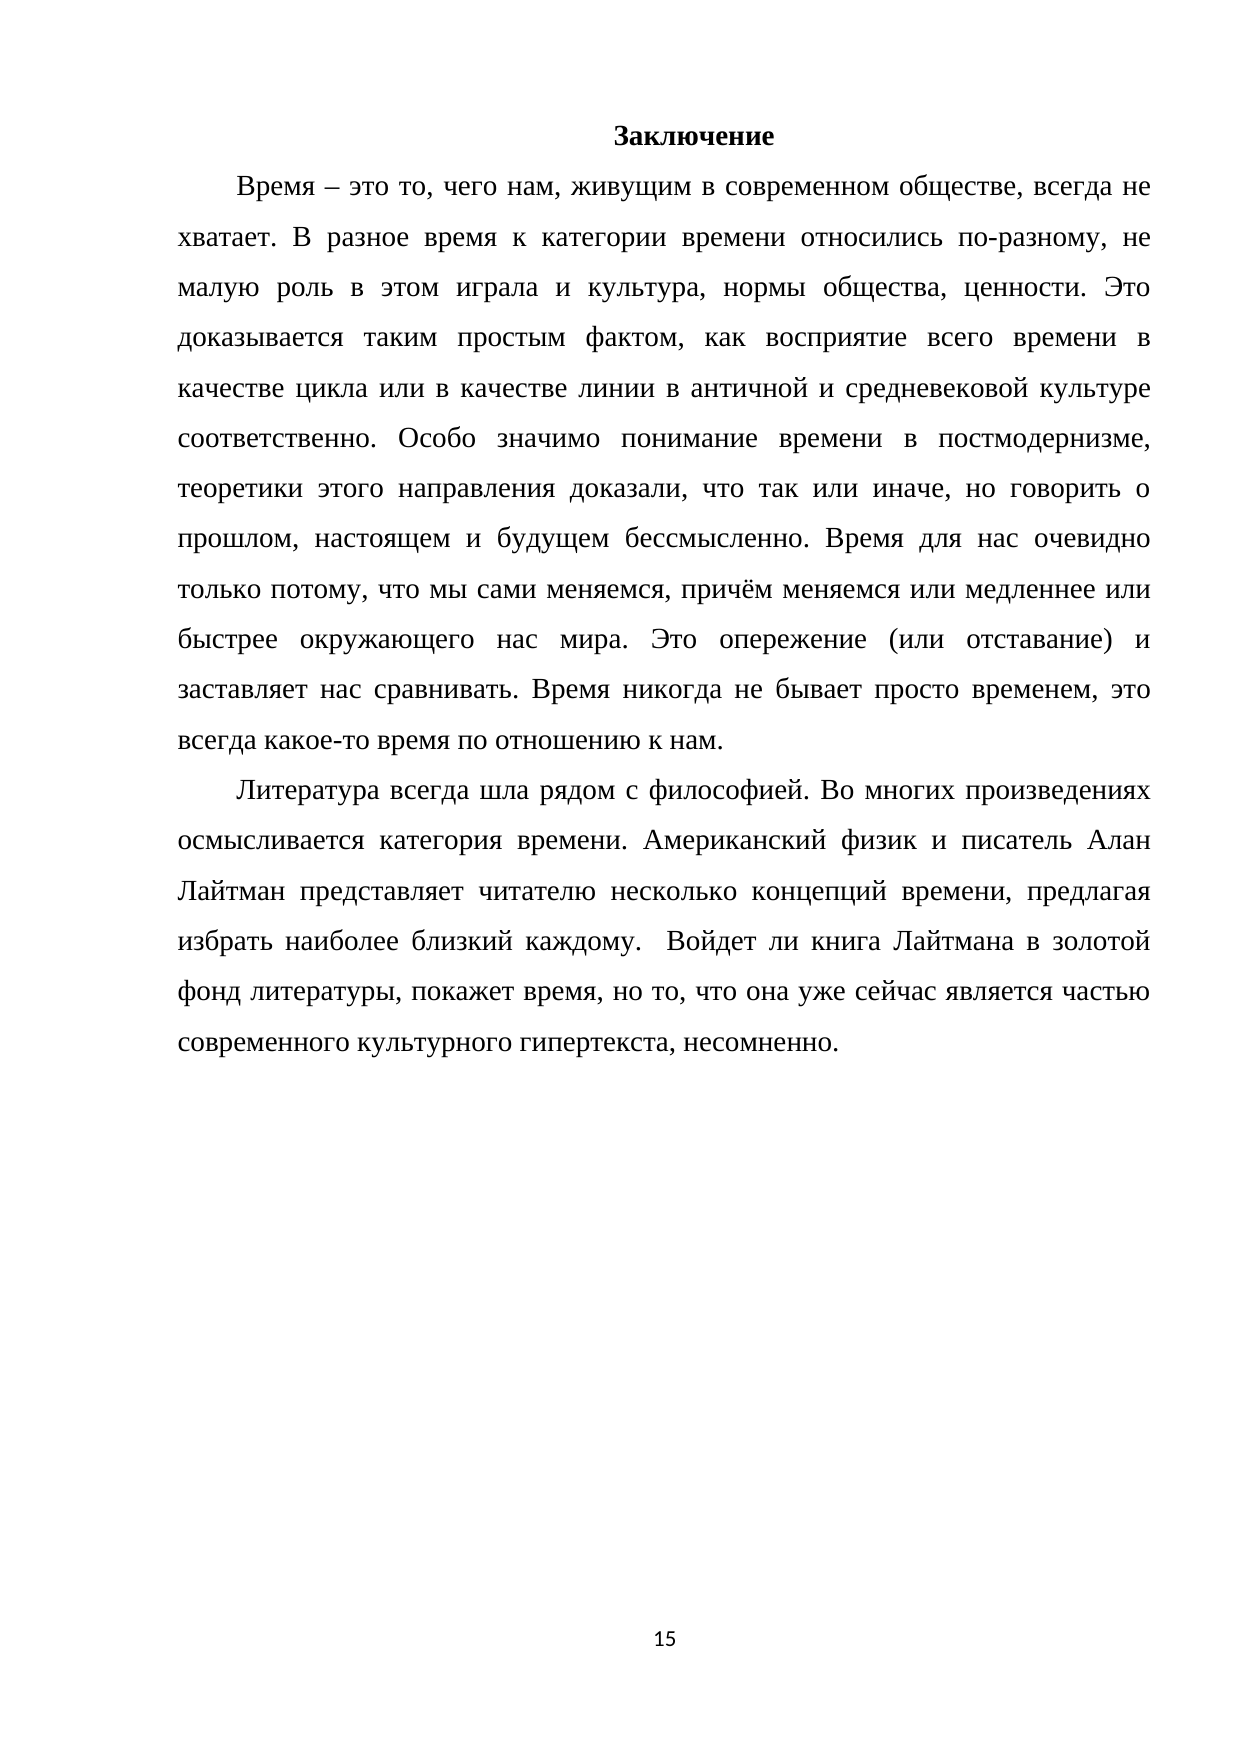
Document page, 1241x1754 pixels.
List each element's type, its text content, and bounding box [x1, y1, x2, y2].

text Время – это то, чего нам, живущим в современном обществе, всегда не хватает. В разное время к категории времени относились по-разному, не малую роль в этом играла и культура, нормы общества, ценности. Это доказывается таким простым фактом, как восприятие всего времени в качестве цикла или в качестве линии в античной и средневековой культуре соответственно. Особо значимо понимание времени в постмодернизме, теоретики этого направления доказали, что так или иначе, но говорить о прошлом, настоящем и будущем бессмысленно. Время для нас очевидно только потому, что мы сами меняемся, причём меняемся или медленнее или быстрее окружающего нас мира. Это опережение (или отставание) и заставляет нас сравнивать. Время никогда не бывает просто временем, это всегда какое-то время по отношению к нам. [177, 168, 1152, 755]
text Литература всегда шла рядом с философией. Во многих произведениях осмысливается категория времени. Американский физик и писатель Алан Лайтман представляет читателю несколько концепций времени, предлагая избрать наиболее близкий каждому. Войдет ли книга Лайтмана в золотой фонд литературы, покажет время, но то, что она уже сейчас является частью современного культурного гипертекста, несомненно. [177, 772, 1152, 1057]
text Заключение [177, 118, 1152, 152]
